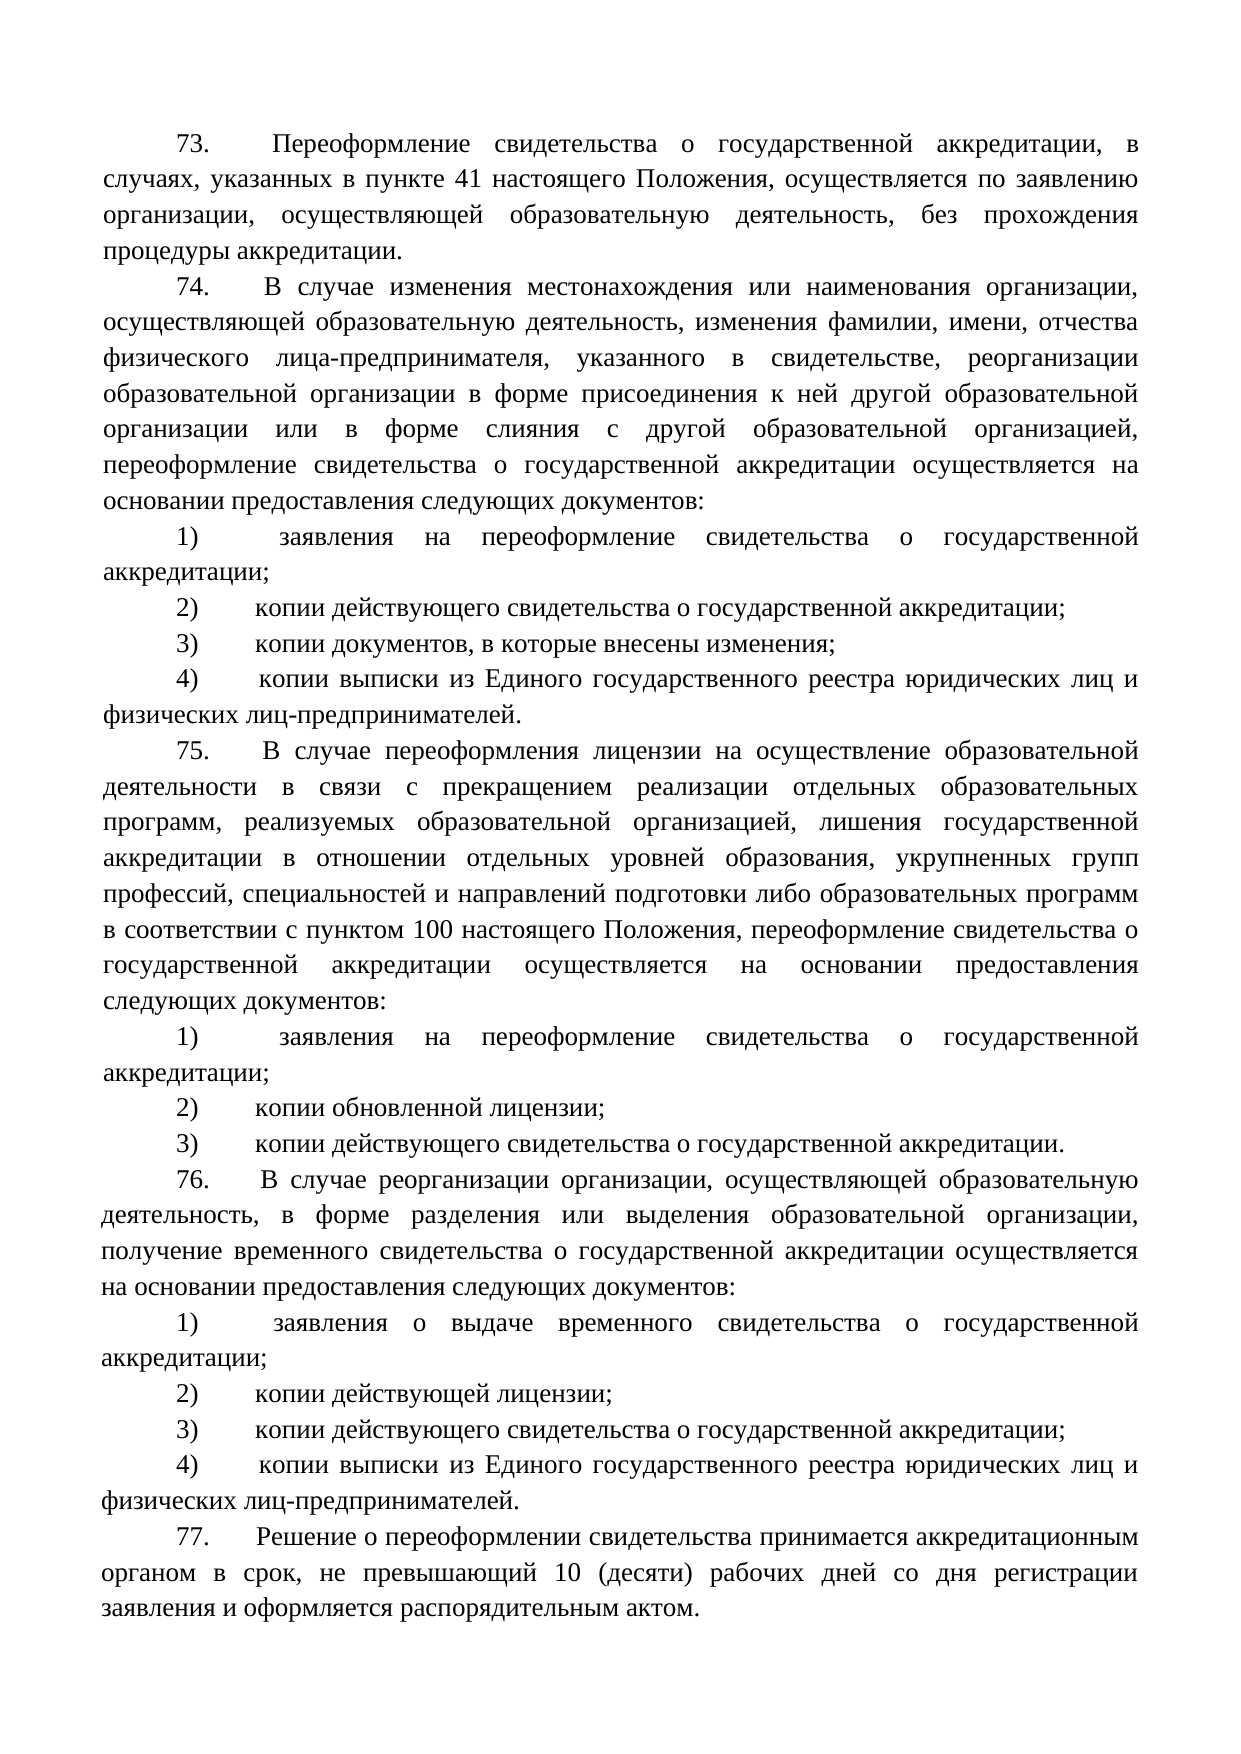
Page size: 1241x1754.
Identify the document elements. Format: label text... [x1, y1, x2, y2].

list В случае реорганизации организации, осуществляющей образовательную деятельность, в форме разделения или выделения образовательной организации, получение временного свидетельства о государственной аккредитации осуществляется на основании предоставления следующих документов: [101, 1163, 1140, 1301]
list копии выписки из Единого государственного реестра юридических лиц и физических лиц-предпринимателей. [101, 1449, 1140, 1516]
list копии действующего свидетельства о государственной аккредитации; [155, 591, 1142, 622]
list копии действующей лицензии; [101, 1377, 1142, 1408]
list Переоформление свидетельства о государственной аккредитации, в случаях, указанных в пункте 41 настоящего Положения, осуществляется по заявлению организации, осуществляющей образовательную деятельность, без прохождения процедуры аккредитации. [103, 127, 1140, 265]
list копии выписки из Единого государственного реестра юридических лиц и физических лиц-предпринимателей. [103, 663, 1140, 729]
list В случае изменения местонахождения или наименования организации, осуществляющей образовательную деятельность, изменения фамилии, имени, отчества физического лица-предпринимателя, указанного в свидетельстве, реорганизации образовательной организации в форме присоединения к ней другой образовательной организации или в форме слияния с другой образовательной организацией, переоформление свидетельства о государственной аккредитации осуществляется на основании предоставления следующих документов: [103, 269, 1140, 515]
list копии документов, в которые внесены изменения; [155, 627, 1142, 658]
list копии обновленной лицензии; [155, 1091, 1142, 1122]
list заявления на переоформление свидетельства о государственной аккредитации; [103, 1020, 1140, 1087]
list Решение о переоформлении свидетельства принимается аккредитационным органом в срок, не превышающий 10 (десяти) рабочих дней со дня регистрации заявления и оформляется распорядительным актом. [101, 1520, 1140, 1623]
list В случае переоформления лицензии на осуществление образовательной деятельности в связи с прекращением реализации отдельных образовательных программ, реализуемых образовательной организацией, лишения государственной аккредитации в отношении отдельных уровней образования, укрупненных групп профессий, специальностей и направлений подготовки либо образовательных программ в соответствии с пунктом 100 настоящего Положения, переоформление свидетельства о государственной аккредитации осуществляется на основании предоставления следующих документов: [103, 734, 1140, 1015]
list копии действующего свидетельства о государственной аккредитации; [101, 1413, 1142, 1444]
list заявления на переоформление свидетельства о государственной аккредитации; [103, 520, 1140, 587]
list заявления о выдаче временного свидетельства о государственной аккредитации; [101, 1306, 1140, 1373]
list копии действующего свидетельства о государственной аккредитации. [155, 1127, 1142, 1158]
